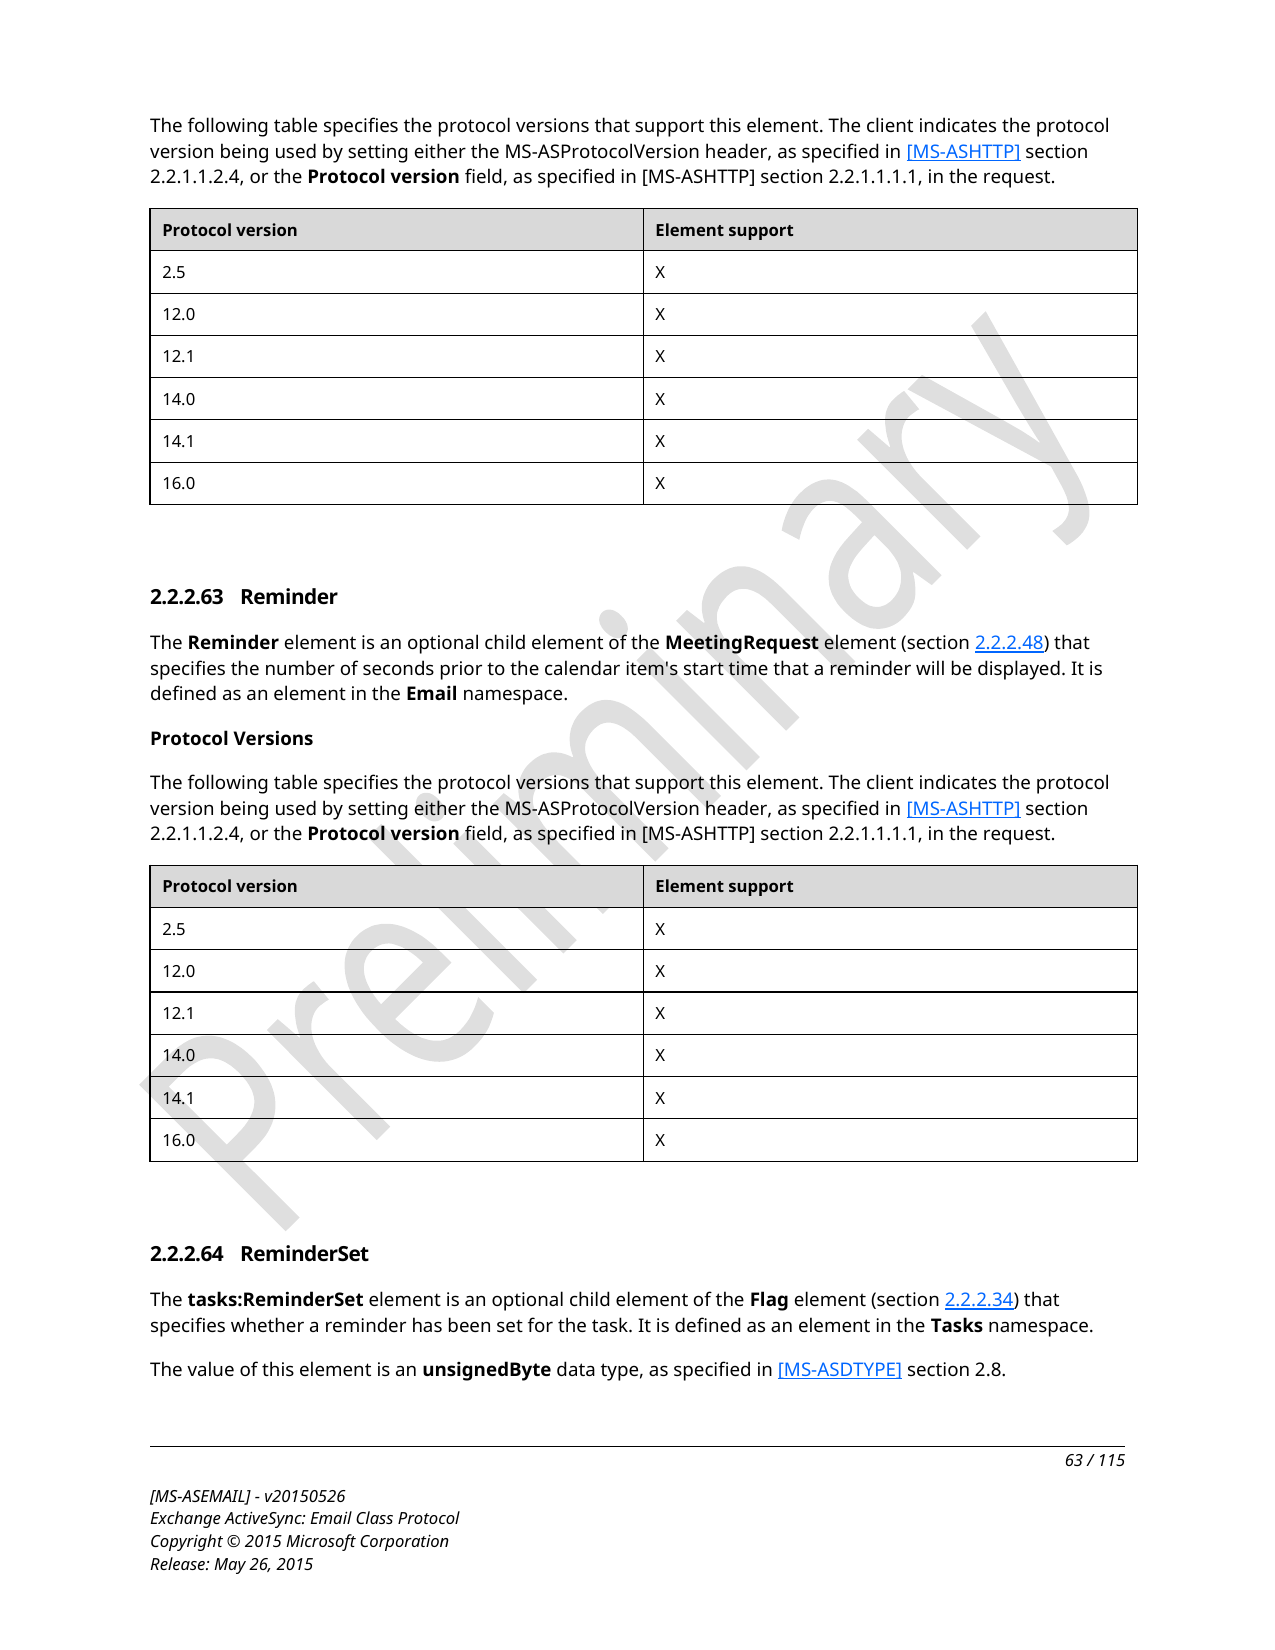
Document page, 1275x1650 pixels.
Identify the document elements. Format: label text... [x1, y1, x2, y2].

text The following table specifies the protocol versions that support this element. The client indicates the protocol version being used by setting either the MS-ASProtocolVersion header, as specified in [MS-ASHTTP] section 2.2.1.1.2.4, or the Protocol version field, as specified in [MS-ASHTTP] section 2.2.1.1.1.1, in the request. [150, 112, 1125, 189]
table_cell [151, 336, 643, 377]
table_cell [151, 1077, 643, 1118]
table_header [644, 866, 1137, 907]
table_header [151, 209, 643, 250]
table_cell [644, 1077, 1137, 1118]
text The following table specifies the protocol versions that support this element. The client indicates the protocol version being used by setting either the MS-ASProtocolVersion header, as specified in [MS-ASHTTP] section 2.2.1.1.2.4, or the Protocol version field, as specified in [MS-ASHTTP] section 2.2.1.1.1.1, in the request. [150, 769, 1125, 846]
subtitle Reminder [150, 582, 1125, 611]
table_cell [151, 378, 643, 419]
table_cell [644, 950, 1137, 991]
text The Reminder element is an optional child element of the MeetingRequest element (section 2.2.2.48) that specifies the number of seconds prior to the calendar item's start time that a reminder will be displayed. It is defined as an element in the Email namespace. [150, 630, 1125, 706]
text The tasks:ReminderSet element is an optional child element of the Flag element (section 2.2.2.34) that specifies whether a reminder has been set for the task. It is defined as an element in the Tasks namespace. [150, 1286, 1125, 1337]
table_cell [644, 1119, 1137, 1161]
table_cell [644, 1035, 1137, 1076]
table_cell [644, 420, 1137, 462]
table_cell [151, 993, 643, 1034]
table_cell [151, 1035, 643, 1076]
text Protocol Versions [150, 725, 1125, 751]
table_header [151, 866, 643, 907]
text The value of this element is an unsignedByte data type, as specified in [MS-ASDTYPE] section 2.8. [150, 1356, 1125, 1382]
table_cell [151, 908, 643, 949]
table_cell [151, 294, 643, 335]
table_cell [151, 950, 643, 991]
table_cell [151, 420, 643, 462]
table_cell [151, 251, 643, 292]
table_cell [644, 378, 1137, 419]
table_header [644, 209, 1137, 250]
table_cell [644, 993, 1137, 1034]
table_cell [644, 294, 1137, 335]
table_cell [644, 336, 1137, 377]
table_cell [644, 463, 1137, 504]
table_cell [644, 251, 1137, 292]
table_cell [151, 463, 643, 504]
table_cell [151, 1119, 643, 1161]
subtitle ReminderSet [150, 1239, 1125, 1268]
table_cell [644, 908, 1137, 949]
